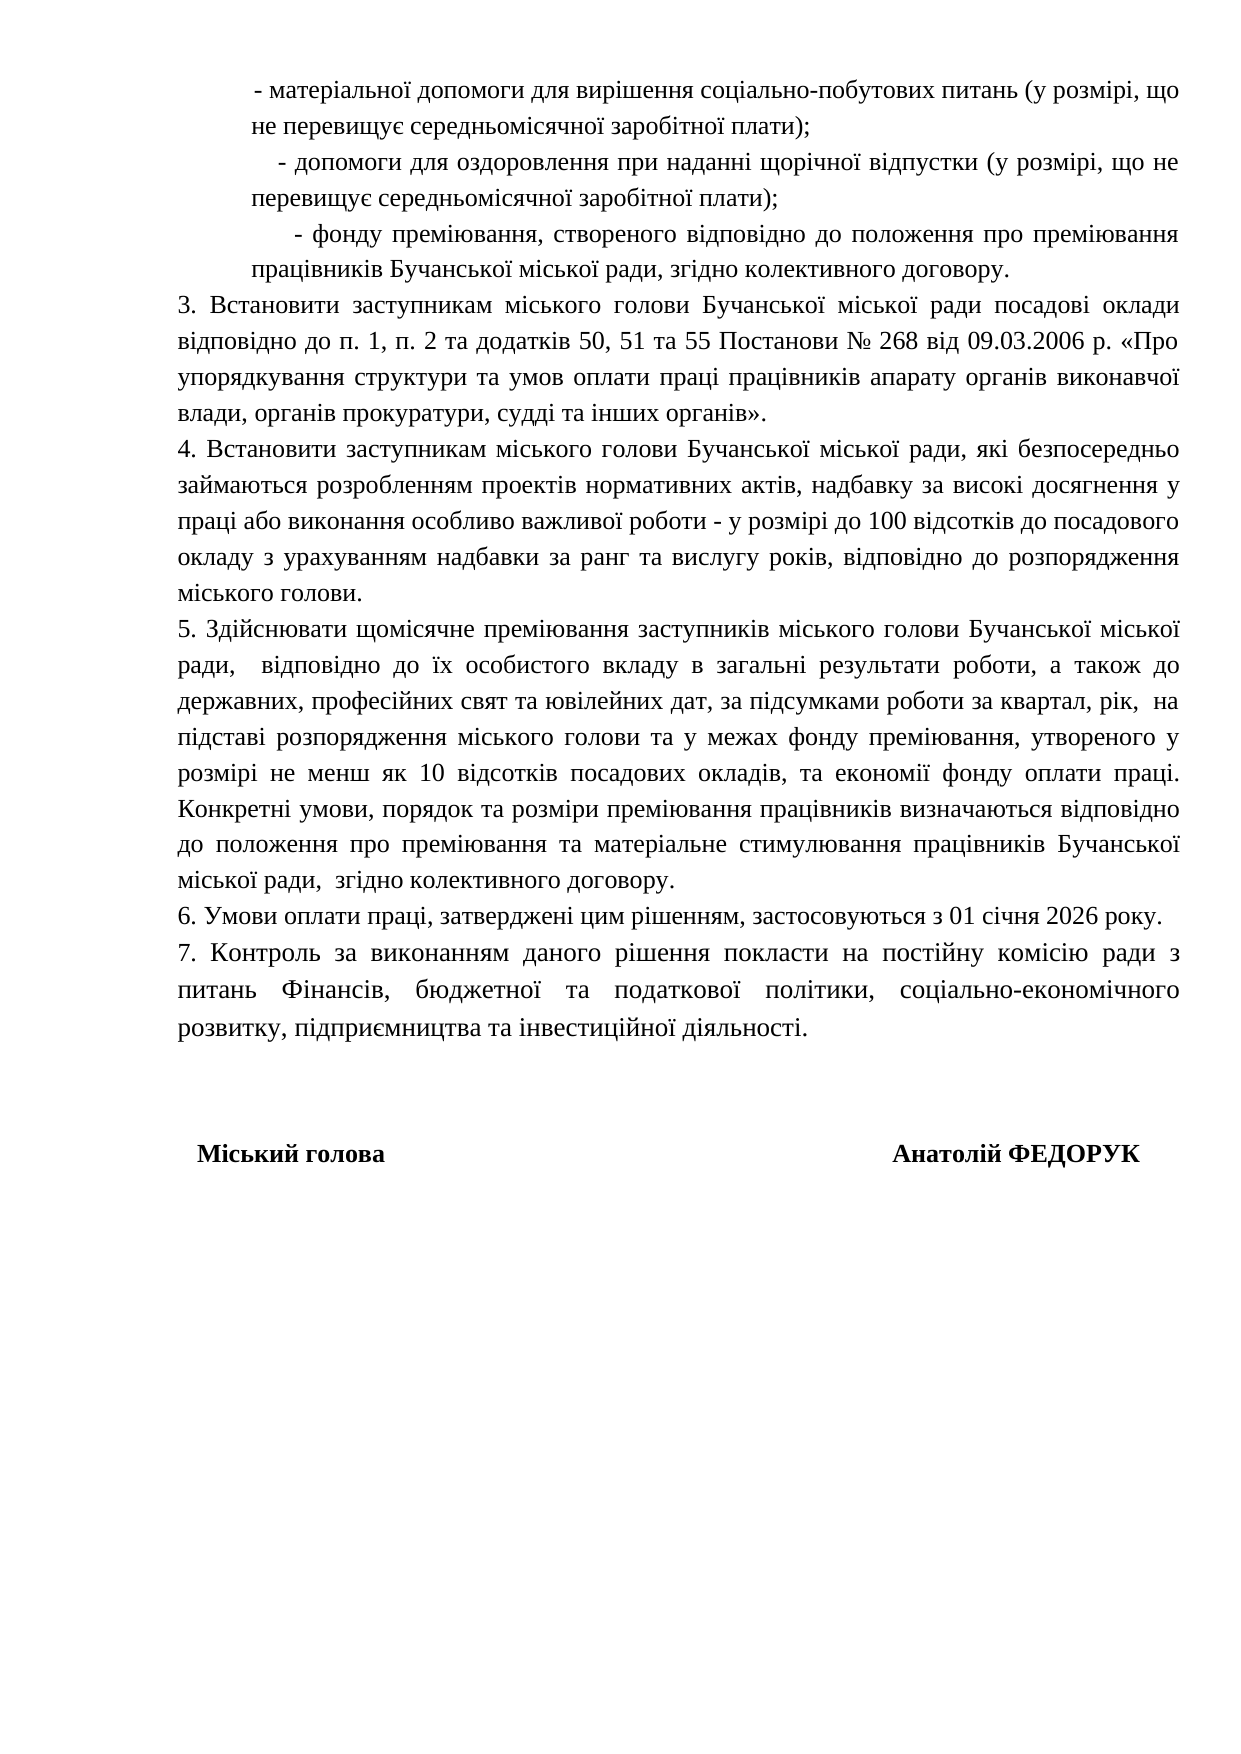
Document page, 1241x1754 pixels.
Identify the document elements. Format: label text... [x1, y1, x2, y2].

text - допомоги для оздоровлення при наданні щорічної відпустки (у розмірі, що не перевищує середньомісячної заробітної плати); [177, 146, 1181, 212]
text 6. Умови оплати праці, затверджені цим рішенням, застосовуються з 01 січня 2026 року. [177, 900, 1181, 930]
text 3. Встановити заступникам міського голови Бучанської міської ради посадові оклади відповідно до п. 1, п. 2 та додатків 50, 51 та 55 Постанови № 268 від 09.03.2006 р. «Про упорядкування структури та умов оплати праці працівників апарату органів виконавчої влади, органів прокуратури, судді та інших органів». [177, 289, 1181, 427]
text 5. Здійснювати щомісячне преміювання заступників міського голови Бучанської міської ради, відповідно до їх особистого вкладу в загальні результати роботи, а також до державних, професійних свят та ювілейних дат, за підсумками роботи за квартал, рік, на підставі розпорядження міського голови та у межах фонду преміювання, утвореного у розмірі не менш як 10 відсотків посадових окладів, та економії фонду оплати праці. Конкретні умови, порядок та розміри преміювання працівників визначаються відповідно до положення про преміювання та матеріальне стимулювання працівників Бучанської міської ради, згідно колективного договору. [177, 613, 1181, 894]
text Міський голова Анатолій ФЕДОРУК [177, 1138, 1181, 1168]
text 7. Контроль за виконанням даного рішення покласти на постійну комісію ради з питань Фінансів, бюджетної та податкової політики, соціально-економічного розвитку, підприємництва та інвестиційної діяльності. [177, 936, 1181, 1042]
text - фонду преміювання, створеного відповідно до положення про преміювання працівників Бучанської міської ради, згідно колективного договору. [177, 218, 1181, 283]
text 4. Встановити заступникам міського голови Бучанської міської ради, які безпосередньо займаються розробленням проектів нормативних актів, надбавку за високі досягнення у праці або виконання особливо важливої роботи - у розмірі до 100 відсотків до посадового окладу з урахуванням надбавки за ранг та вислугу років, відповідно до розпорядження міського голови. [177, 433, 1181, 607]
text - матеріальної допомоги для вирішення соціально-побутових питань (у розмірі, що не перевищує середньомісячної заробітної плати); [177, 74, 1181, 140]
